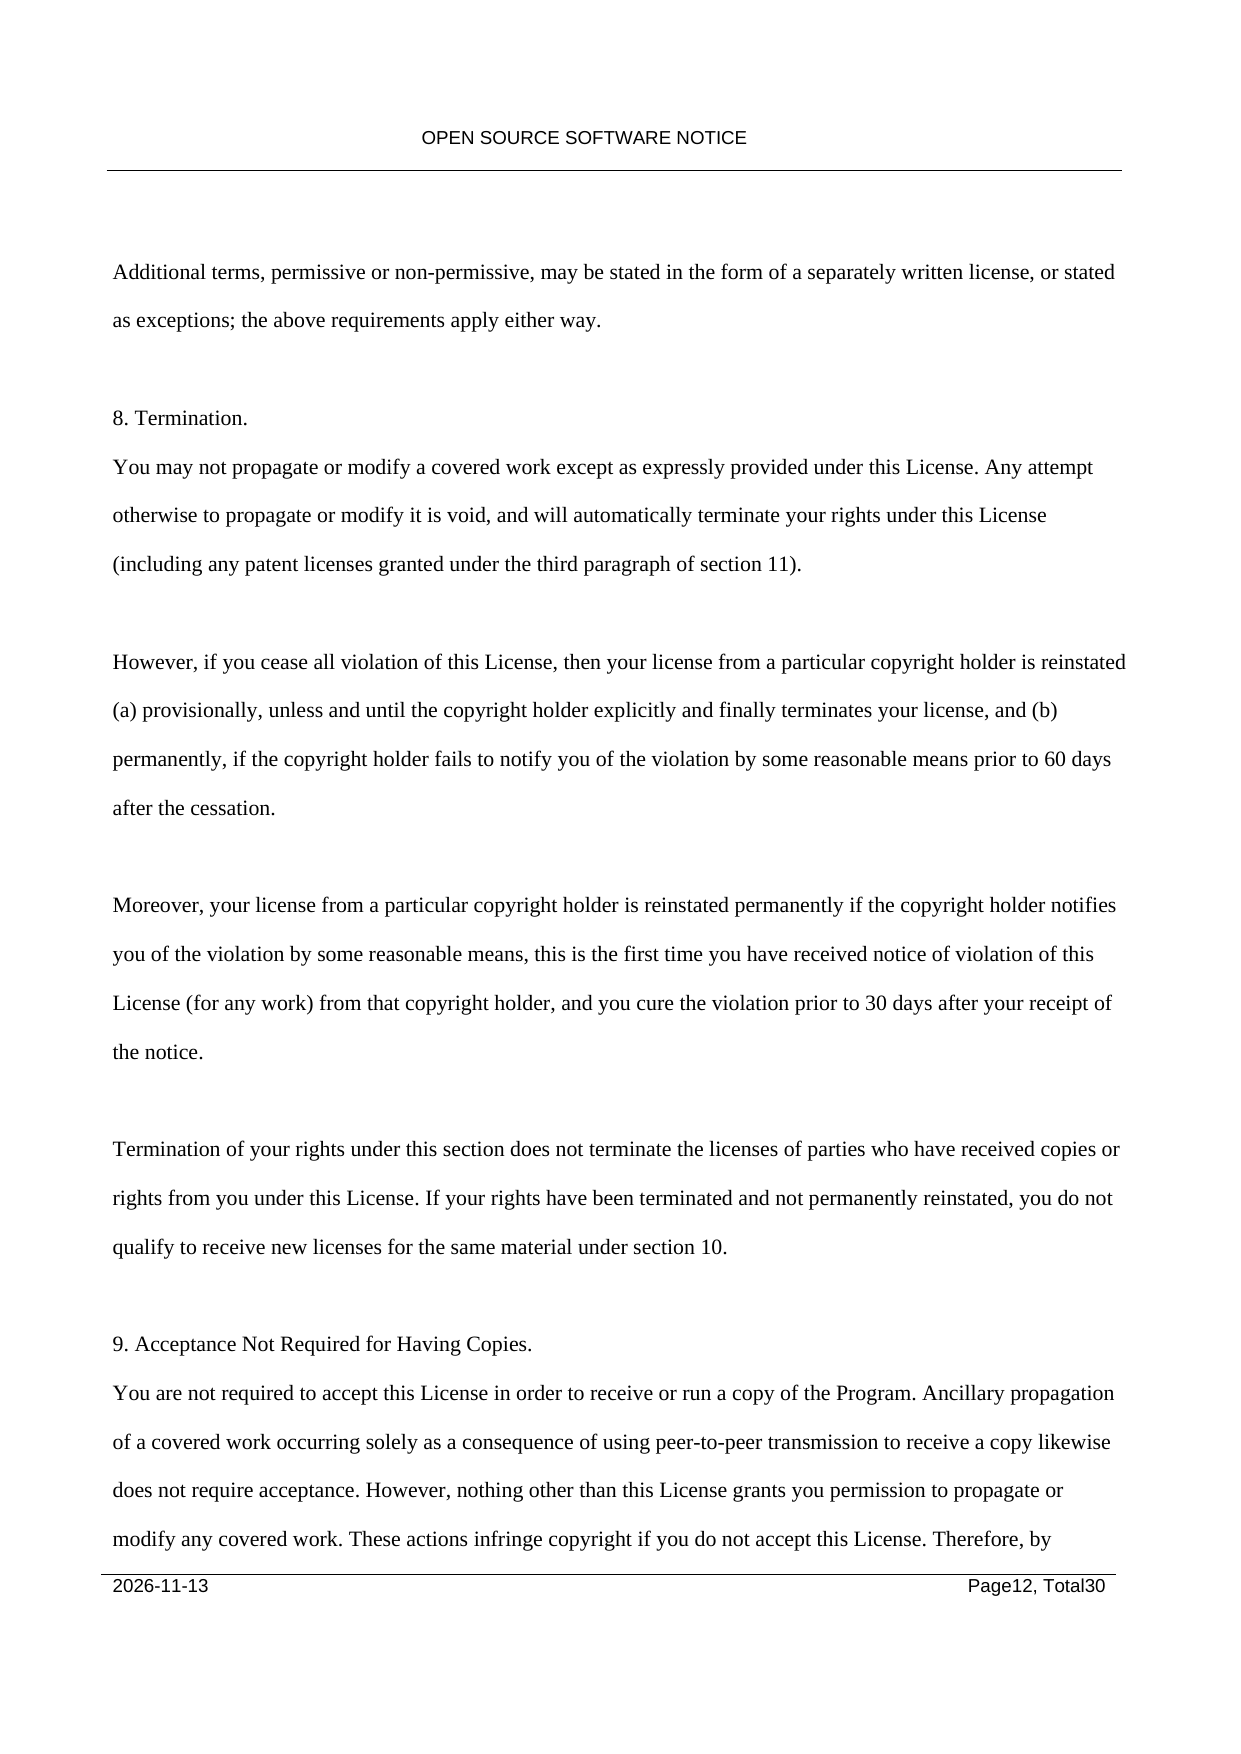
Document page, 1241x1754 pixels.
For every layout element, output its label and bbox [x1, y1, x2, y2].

text [112, 206, 1128, 1555]
